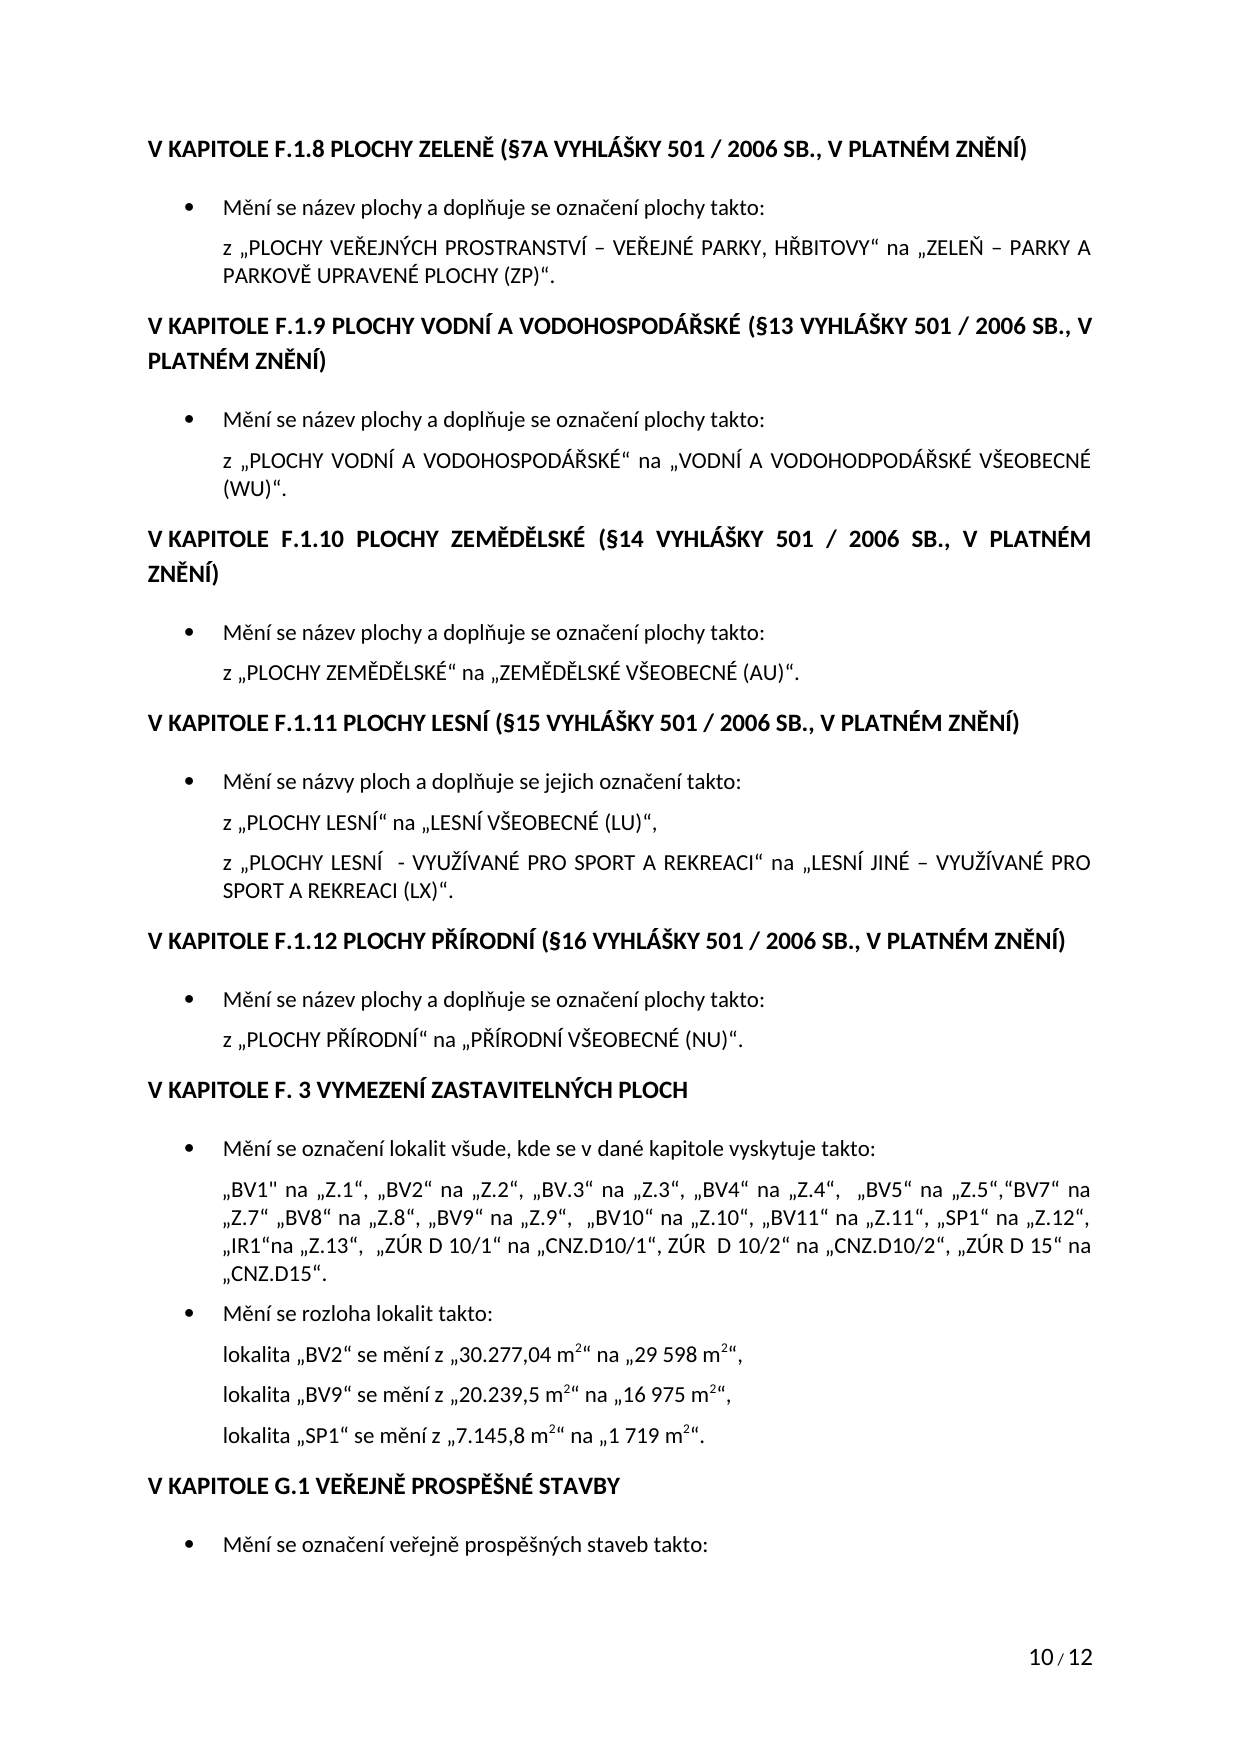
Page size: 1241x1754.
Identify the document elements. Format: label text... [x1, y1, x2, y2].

list V kapitole g.1 veřejně prospěšné stavby [148, 1470, 1093, 1500]
list Mění se označení veřejně prospěšných staveb takto: [185, 1530, 1093, 1558]
list V kapitole F.1.8 plochy ZELENĚ (§7A Vyhlášky 501 / 2006 Sb., v platném znění) [148, 133, 1093, 163]
list Mění se označení lokalit všude, kde se v dané kapitole vyskytuje takto: [185, 1134, 1093, 1162]
text z „PLOCHY LESNÍ“ na „LESNÍ VŠEOBECNÉ (LU)“, [223, 808, 1093, 836]
text z „PLOCHY VODNÍ A VODOHOSPODÁŘSKÉ“ na „VODNÍ A VODOHODPODÁŘSKÉ VŠEOBECNÉ (WU)“. [223, 446, 1093, 502]
text z „PLOCHY ZEMĚDĚLSKÉ“ na „ZEMĚDĚLSKÉ VŠEOBECNÉ (AU)“. [223, 658, 1093, 686]
text z „PLOCHY VEŘEJNÝCH PROSTRANSTVÍ – VEŘEJNÉ PARKY, HŘBITOVY“ na „ZELEŇ – PARKY A PARKOVĚ UPRAVENÉ PLOCHY (ZP)“. [223, 233, 1093, 289]
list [185, 193, 1093, 221]
text „BV1" na „Z.1“, „BV2“ na „Z.2“, „BV.3“ na „Z.3“, „BV4“ na „Z.4“, „BV5“ na „Z.5“,“BV7“ na „Z.7“ „BV8“ na „Z.8“, „BV9“ na „Z.9“, „BV10“ na „Z.10“, „BV11“ na „Z.11“, „SP1“ na „Z.12“, „IR1“na „Z.13“, „ZÚR D 10/1“ na „CNZ.D10/1“, ZÚR D 10/2“ na „CNZ.D10/2“, „ZÚR D 15“ na „CNZ.D15“. [221, 1175, 1093, 1287]
list Mění se název plochy a doplňuje se označení plochy takto: [185, 985, 1093, 1013]
text z „PLOCHY PŘÍRODNÍ“ na „PŘÍRODNÍ VŠEOBECNÉ (NU)“. [223, 1026, 1093, 1053]
text lokalita „BV9“ se mění z „20.239,5 m2“ na „16 975 m2“, [223, 1381, 1093, 1408]
list V kapitole F.1.10 plochy ZEMĚDĚLSKÉ (§14 Vyhlášky 501 / 2006 Sb., v platném znění) [148, 523, 1093, 588]
text lokalita „SP1“ se mění z „7.145,8 m2“ na „1 719 m2“. [223, 1421, 1093, 1449]
list Mění se názvy ploch a doplňuje se jejich označení takto: [185, 767, 1093, 795]
list V kapitole F. 3 VYMEZENÍ ZASTAVITELNÝCH PLOCH [148, 1074, 1093, 1105]
list V kapitole F.1.11 plochy lESNÍ (§15 Vyhlášky 501 / 2006 Sb., v platném znění) [148, 707, 1093, 738]
text z „PLOCHY LESNÍ - VYUŽÍVANÉ PRO SPORT A REKREACI“ na „LESNÍ JINÉ – VYUŽÍVANÉ PRO SPORT A REKREACI (LX)“. [223, 848, 1093, 904]
text lokalita „BV2“ se mění z „30.277,04 m2“ na „29 598 m2“, [223, 1340, 1093, 1368]
list V kapitole F.1.9 plochy VODNÍ A VODOHOSPODÁŘSKÉ (§13 Vyhlášky 501 / 2006 Sb., v platném znění) [148, 310, 1093, 376]
list Mění se rozloha lokalit takto: [185, 1299, 1093, 1327]
list Mění se název plochy a doplňuje se označení plochy takto: [185, 405, 1093, 433]
list V kapitole F.1.12 plochy PŘÍRODNÍ (§16 Vyhlášky 501 / 2006 Sb., v platném znění) [148, 925, 1093, 956]
list Mění se název plochy a doplňuje se označení plochy takto: [185, 618, 1093, 646]
